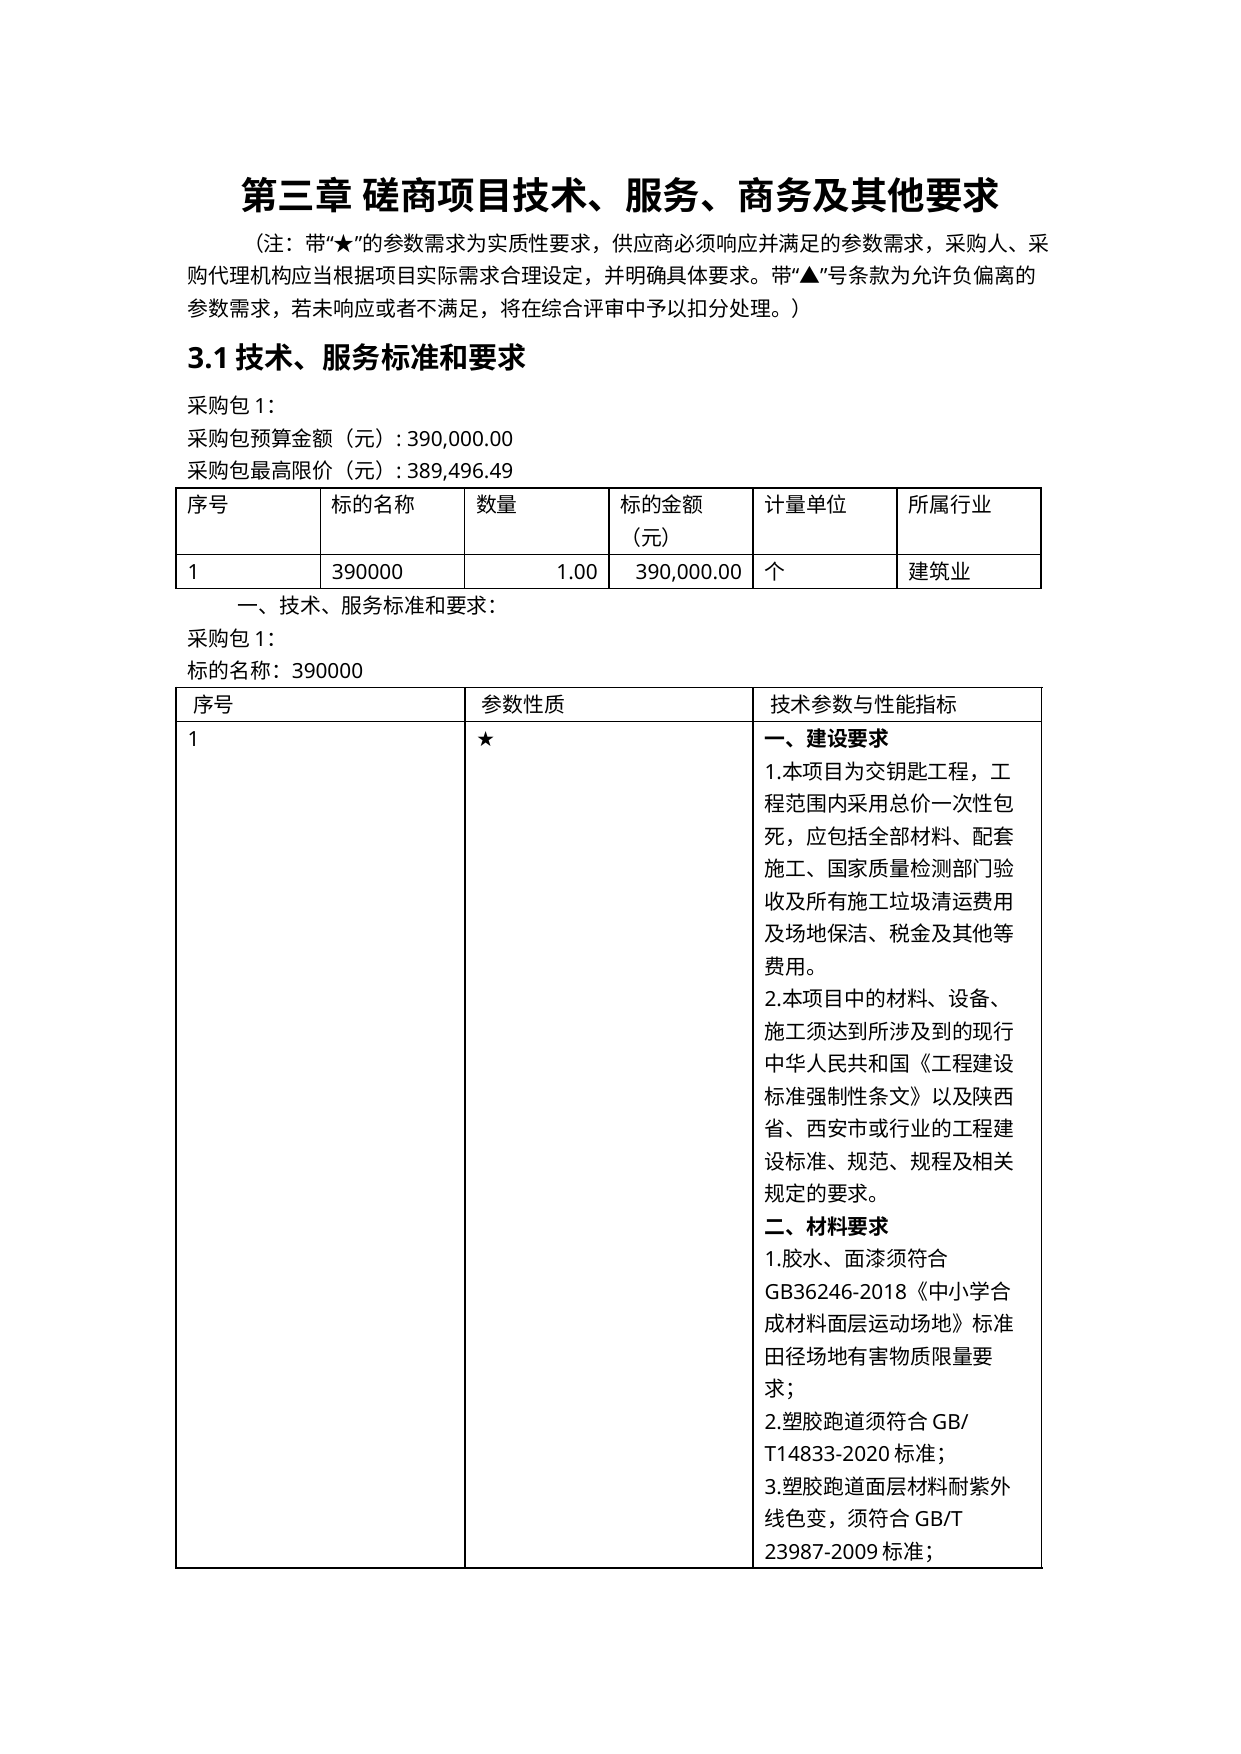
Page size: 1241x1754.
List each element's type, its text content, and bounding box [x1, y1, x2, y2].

table_header 标的名称 [321, 489, 464, 553]
table_header 参数性质 [466, 688, 752, 721]
table_cell 390,000.00 [610, 555, 752, 588]
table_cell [754, 722, 1041, 1567]
text 一、技术、服务标准和要求： [187, 589, 1053, 622]
table_cell 个 [754, 555, 896, 588]
table_cell 建筑业 [898, 555, 1040, 588]
text 3.1技术、服务标准和要求 [187, 324, 1053, 389]
table_header 数量 [465, 489, 608, 553]
table_header 所属行业 [898, 489, 1040, 553]
table_cell ★ [466, 722, 752, 1567]
text （注：带“★”的参数需求为实质性要求，供应商必须响应并满足的参数需求，采购人、采购代理机构应当根据项目实际需求合理设定，并明确具体要求。带“▲”号条款为允许负偏离的参数需求，若未响应或者不满足，将在综合评审中予以扣分处理。） [187, 227, 1053, 324]
table_cell 390000 [321, 555, 464, 588]
text 第三章 磋商项目技术、服务、商务及其他要求 [187, 162, 1053, 227]
text 采购包1： [187, 622, 1053, 654]
table_cell 1.00 [465, 555, 608, 588]
table_header 标的金额 （元） [610, 489, 752, 553]
text 采购包预算金额（元）: 390,000.00 [187, 422, 1053, 454]
text 标的名称：390000 [187, 654, 1053, 687]
table_header 技术参数与性能指标 [754, 688, 1041, 721]
table_header 序号 [177, 688, 464, 721]
table_cell 1 [177, 555, 320, 588]
table_header 计量单位 [754, 489, 896, 553]
text 采购包1： [187, 389, 1053, 422]
text 采购包最高限价（元）: 389,496.49 [187, 454, 1053, 487]
table_header 序号 [177, 489, 320, 553]
table_cell 1 [177, 722, 464, 1567]
